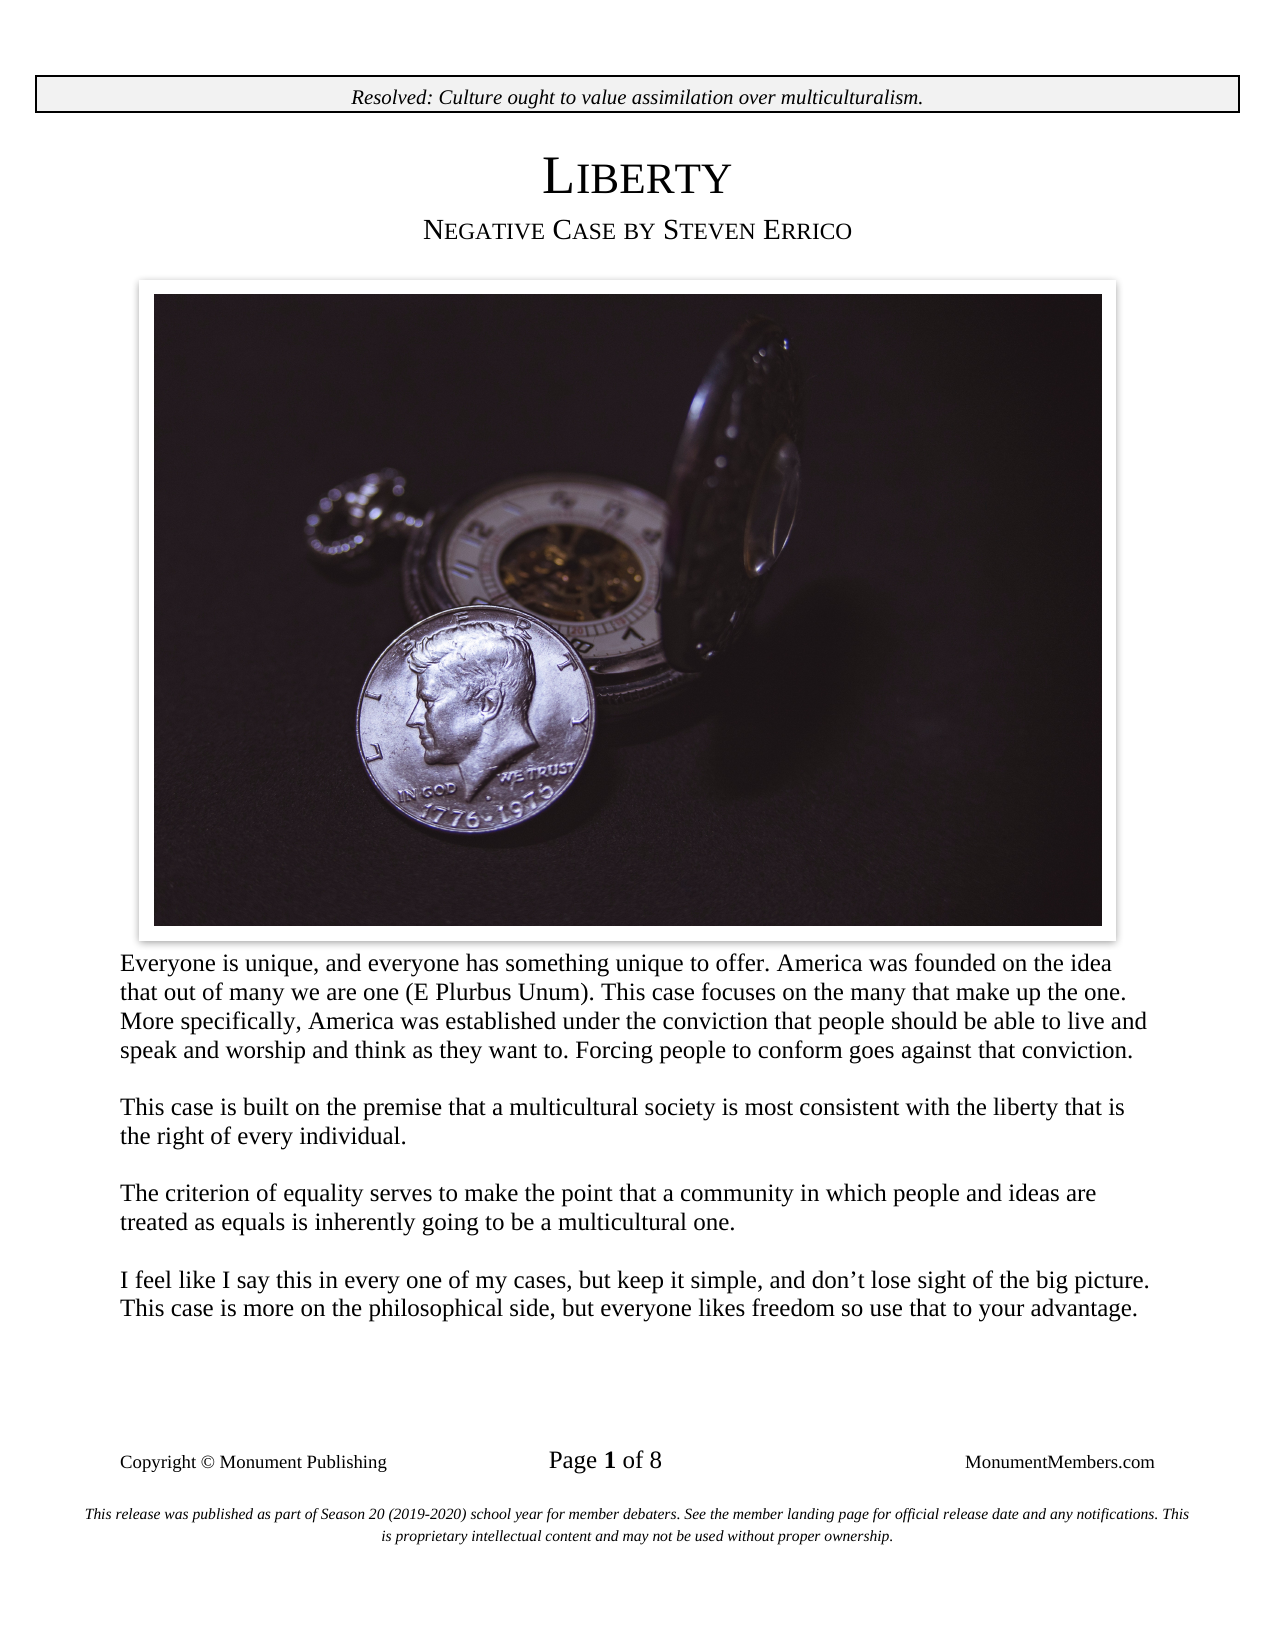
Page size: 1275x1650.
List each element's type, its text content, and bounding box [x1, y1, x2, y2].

text Everyone is unique, and everyone has something unique to offer. America was founded on the idea that out of many we are one (E Plurbus Unum). This case focuses on the many that make up the one. More specifically, America was established under the conviction that people should be able to live and speak and worship and think as they want to. Forcing people to conform goes against that conviction. [120, 948, 1155, 1063]
text This case is built on the premise that a multicultural society is most consistent with the liberty that is the right of every individual. [120, 1092, 1155, 1150]
text The criterion of equality serves to make the point that a community in which people and ideas are treated as equals is inherently going to be a multicultural one. [120, 1178, 1155, 1236]
title Liberty Negative Case by Steven Errico [45, 143, 1230, 246]
text I feel like I say this in every one of my cases, but keep it simple, and don’t lose sight of the big picture. This case is more on the philosophical side, but everyone likes freedom so use that to your advantage. [120, 1265, 1155, 1322]
picture [154, 294, 1102, 926]
